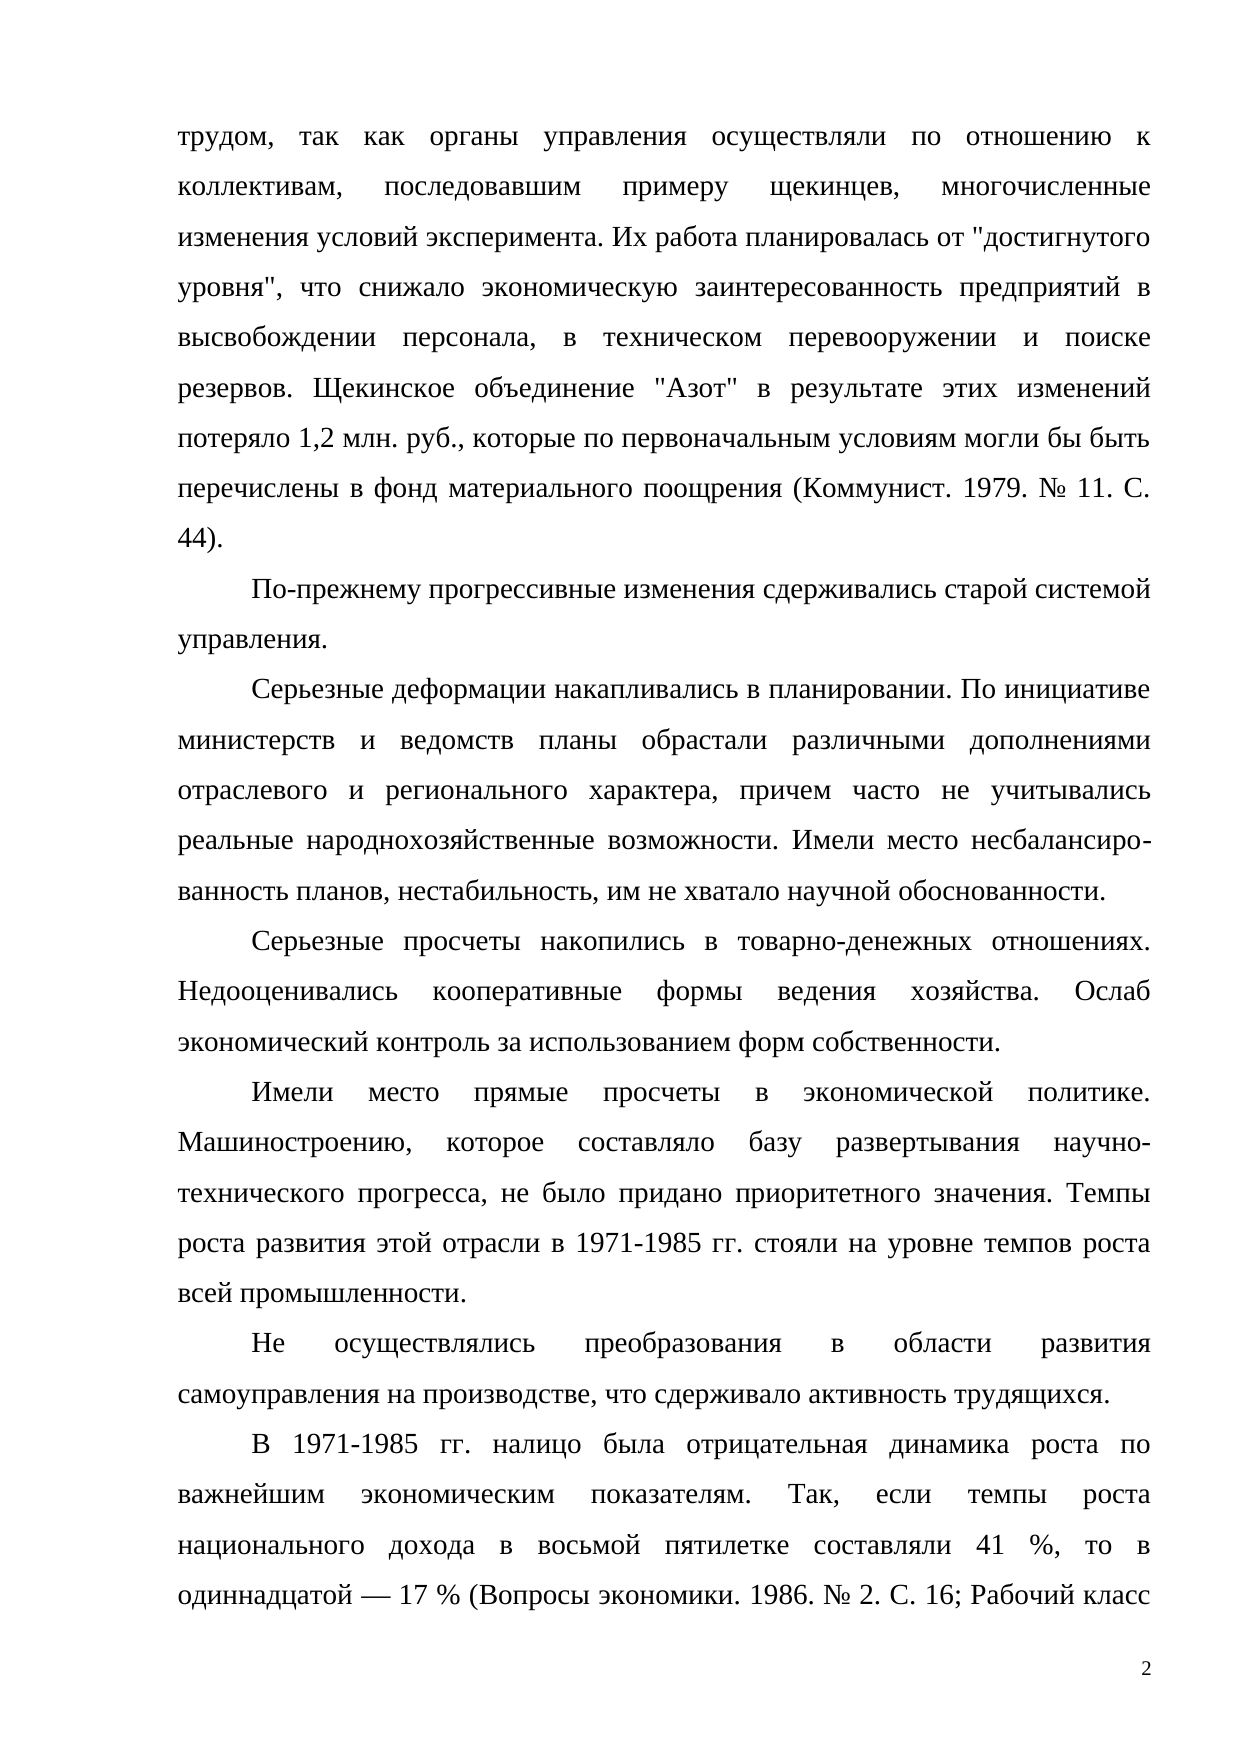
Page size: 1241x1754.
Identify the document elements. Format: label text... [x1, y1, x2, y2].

text Имели место прямые просчеты в экономической политике. Машиностроению, которое составляло базу развертывания научно-технического прогресса, не было придано приоритетного значения. Темпы роста развития этой отрасли в 1971-1985 гг. стояли на уровне темпов роста всей промышленности. [177, 1074, 1152, 1309]
text По-прежнему прогрессивные изменения сдерживались старой системой управления. [177, 571, 1152, 655]
text Серьезные деформации накапливались в планировании. По инициативе министерств и ведомств планы обрастали различными дополнениями отраслевого и регионального характера, причем часто не учитывались реальные народнохозяйственные возможности. Имели место несбалансированность планов, нестабильность, им не хватало научной обоснованности. [177, 672, 1152, 906]
text Серьезные просчеты накопились в товарно-денежных отношениях. Недооценивались кооперативные формы ведения хозяйства. Ослаб экономический контроль за использованием форм собственности. [177, 923, 1152, 1057]
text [177, 1426, 1152, 1611]
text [177, 118, 1152, 554]
text Не осуществлялись преобразования в области развития самоуправления на производстве, что сдерживало активность трудящихся. [177, 1326, 1152, 1409]
